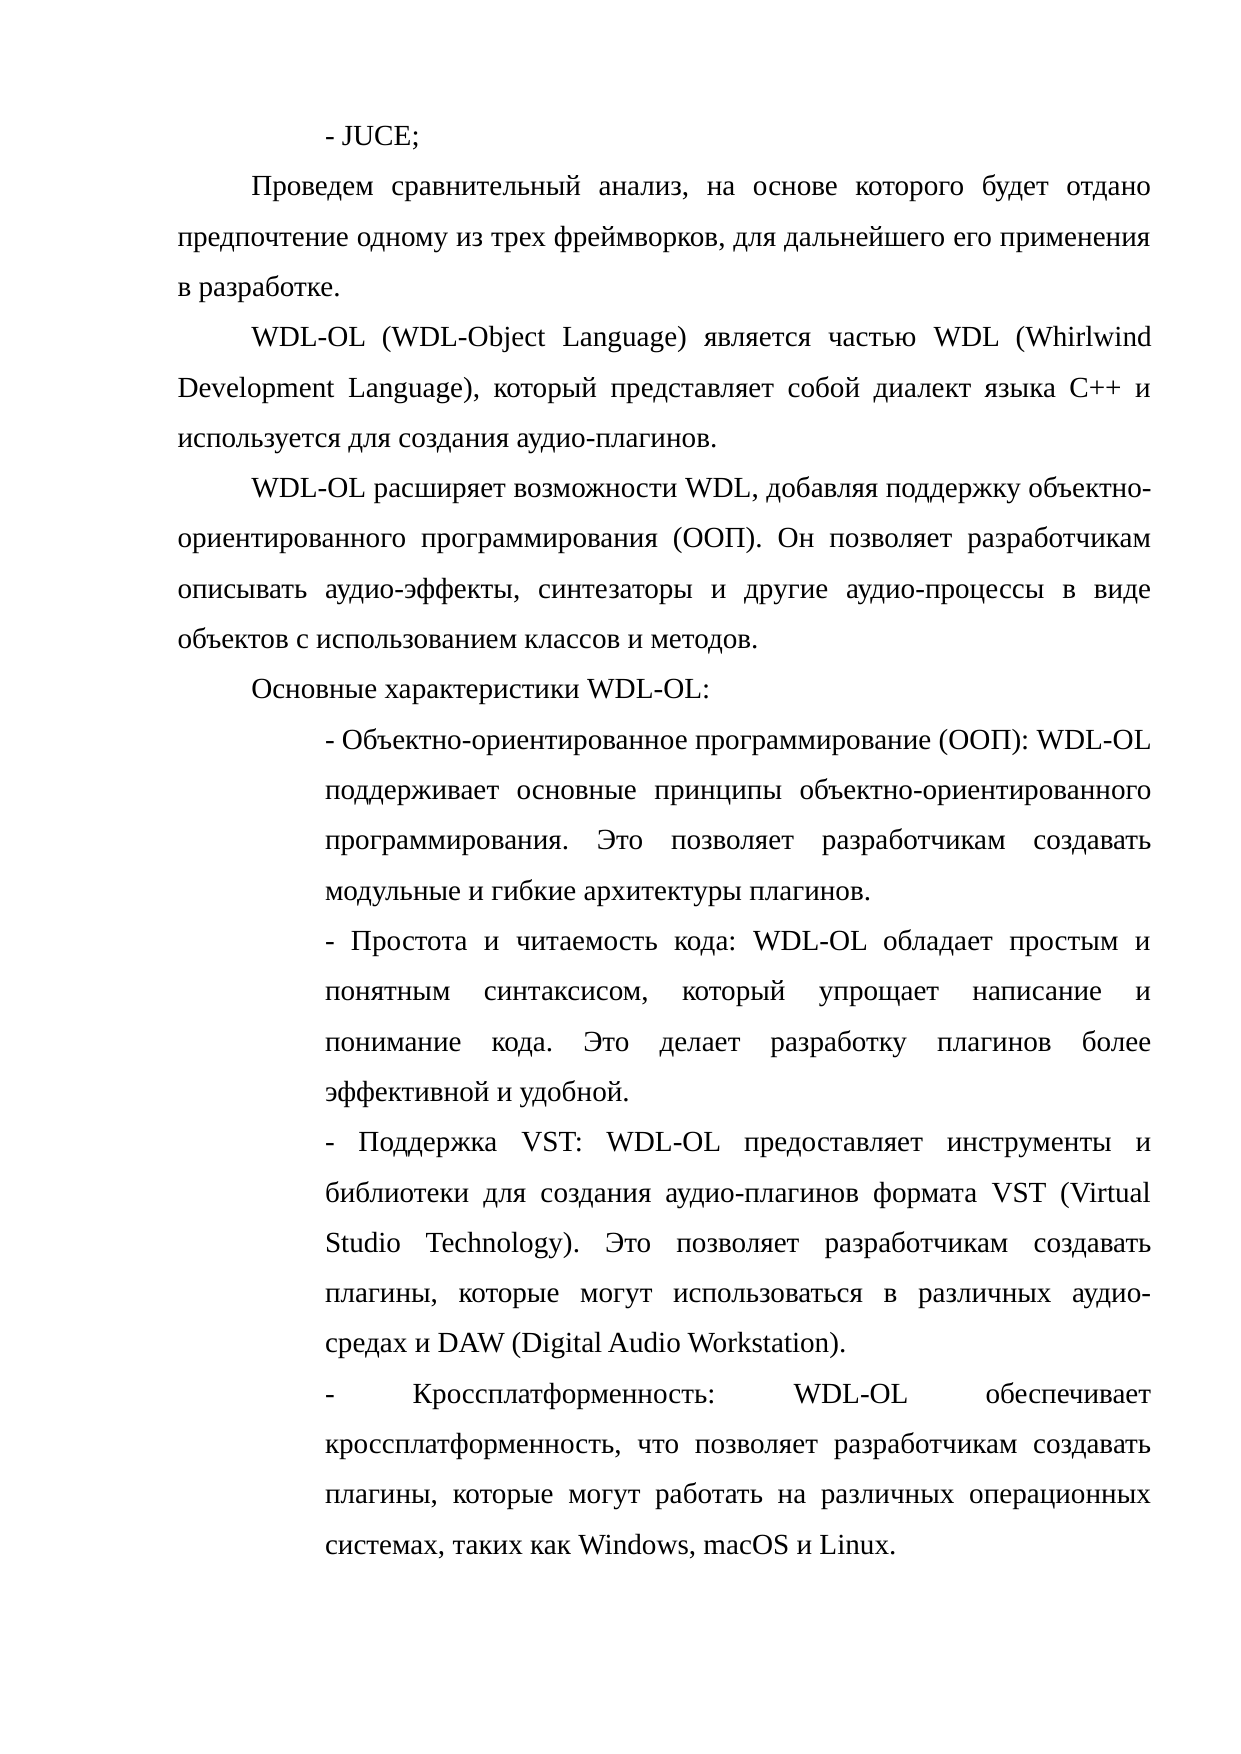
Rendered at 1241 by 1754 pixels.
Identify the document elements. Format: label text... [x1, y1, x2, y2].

text - Объектно-ориентированное программирование (ООП): WDL-OL поддерживает основные принципы объектно-ориентированного программирования. Это позволяет разработчикам создавать модульные и гибкие архитектуры плагинов. [325, 722, 1152, 906]
text - JUCE; [177, 118, 1152, 152]
text - Простота и читаемость кода: WDL-OL обладает простым и понятным синтаксисом, который упрощает написание и понимание кода. Это делает разработку плагинов более эффективной и удобной. [325, 923, 1152, 1108]
text WDL-OL расширяет возможности WDL, добавляя поддержку объектно-ориентированного программирования (ООП). Он позволяет разработчикам описывать аудио-эффекты, синтезаторы и другие аудио-процессы в виде объектов с использованием классов и методов. [177, 470, 1152, 655]
text Проведем сравнительный анализ, на основе которого будет отдано предпочтение одному из трех фреймворков, для дальнейшего его применения в разработке. [177, 168, 1152, 303]
text - Поддержка VST: WDL-OL предоставляет инструменты и библиотеки для создания аудио-плагинов формата VST (Virtual Studio Technology). Это позволяет разработчикам создавать плагины, которые могут использоваться в различных аудио-средах и DAW (Digital Audio Workstation). [325, 1124, 1152, 1359]
text WDL-OL (WDL-Object Language) является частью WDL (Whirlwind Development Language), который представляет собой диалект языка C++ и используется для создания аудио-плагинов. [177, 319, 1152, 453]
text - Кроссплатформенность: WDL-OL обеспечивает кроссплатформенность, что позволяет разработчикам создавать плагины, которые могут работать на различных операционных системах, таких как Windows, macOS и Linux. [325, 1376, 1152, 1560]
text Основные характеристики WDL-OL: [177, 672, 1152, 705]
